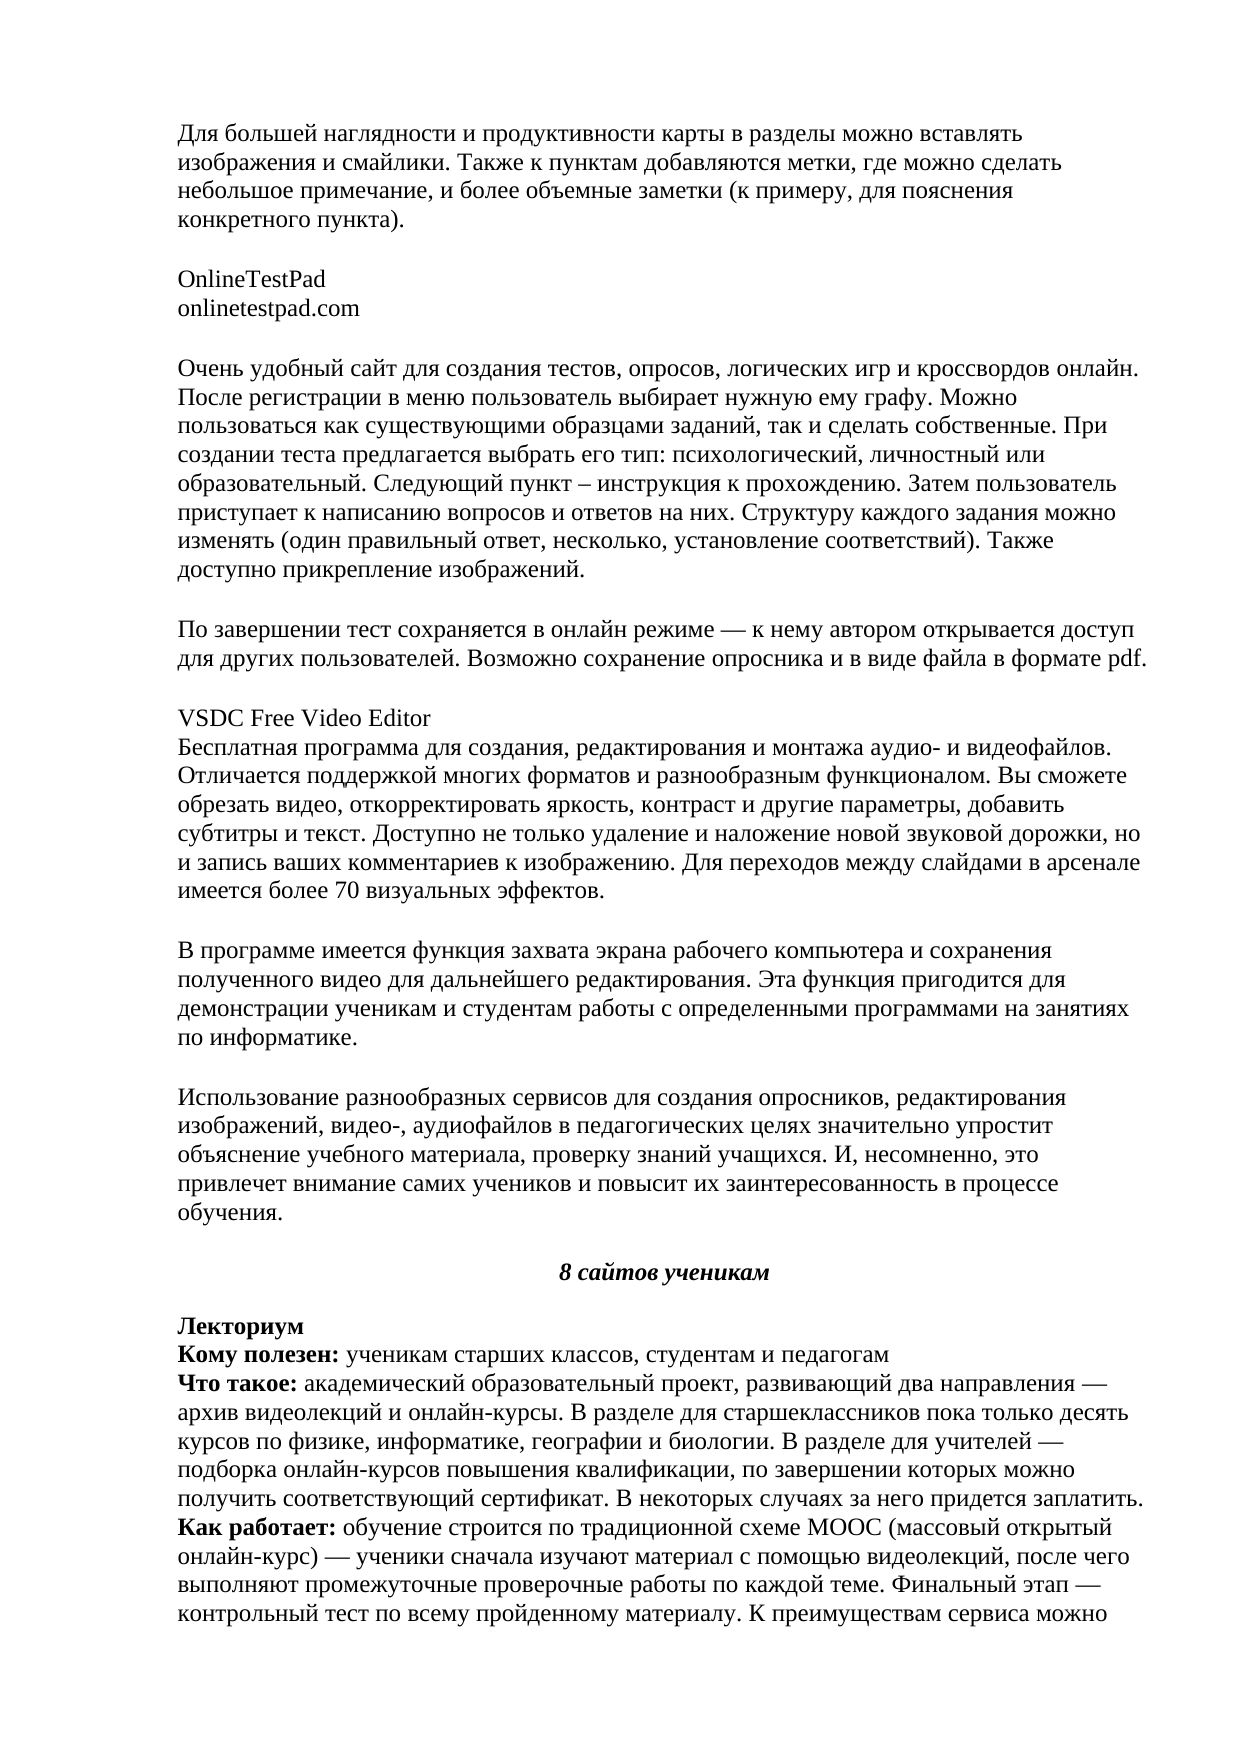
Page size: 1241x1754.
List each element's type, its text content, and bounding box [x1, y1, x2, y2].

text Для большей наглядности и продуктивности карты в разделы можно вставлять изображения и смайлики. Также к пунктам добавляются метки, где можно сделать небольшое примечание, и более объемные заметки (к примеру, для пояснения конкретного пункта). [177, 118, 1152, 233]
text 8 сайтов ученикам [177, 1257, 1152, 1286]
text Что такое: академический образовательный проект, развивающий два направления — архив видеолекций и онлайн-курсы. В разделе для старшеклассников пока только десять курсов по физике, информатике, географии и биологии. В разделе для учителей — подборка онлайн-курсов повышения квалификации, по завершении которых можно получить соответствующий сертификат. В некоторых случаях за него придется заплатить. [177, 1368, 1152, 1512]
text Бесплатная программа для создания, редактирования и монтажа аудио- и видеофайлов. Отличается поддержкой многих форматов и разнообразным функционалом. Вы сможете обрезать видео, откорректировать яркость, контраст и другие параметры, добавить субтитры и текст. Доступно не только удаление и наложение новой звуковой дорожки, но и запись ваших комментариев к изображению. Для переходов между слайдами в арсенале имеется более 70 визуальных эффектов. [177, 732, 1152, 904]
text Лекториум [177, 1311, 1152, 1339]
text Очень удобный сайт для создания тестов, опросов, логических игр и кроссвордов онлайн. После регистрации в меню пользователь выбирает нужную ему графу. Можно пользоваться как существующими образцами заданий, так и сделать собственные. При создании теста предлагается выбрать его тип: психологический, личностный или образовательный. Следующий пункт – инструкция к прохождению. Затем пользователь приступает к написанию вопросов и ответов на них. Структуру каждого задания можно изменять (один правильный ответ, несколько, установление соответствий). Также доступно прикрепление изображений. [177, 353, 1152, 583]
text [177, 1512, 1152, 1627]
text По завершении тест сохраняется в онлайн режиме — к нему автором открывается доступ для других пользователей. Возможно сохранение опросника и в виде файла в формате pdf. [177, 614, 1152, 672]
text VSDC Free Video Editor [177, 703, 1152, 732]
text В программе имеется функция захвата экрана рабочего компьютера и сохранения полученного видео для дальнейшего редактирования. Эта функция пригодится для демонстрации ученикам и студентам работы с определенными программами на занятиях по информатике. [177, 936, 1152, 1051]
text Использование разнообразных сервисов для создания опросников, редактирования изображений, видео-, аудиофайлов в педагогических целях значительно упростит объяснение учебного материала, проверку знаний учащихся. И, несомненно, это привлечет внимание самих учеников и повысит их заинтересованность в процессе обучения. [177, 1082, 1152, 1226]
text onlinetestpad.com [177, 293, 1152, 322]
text Кому полезен: ученикам старших классов, студентам и педагогам [177, 1339, 1152, 1368]
text OnlineTestPad [177, 264, 1152, 293]
